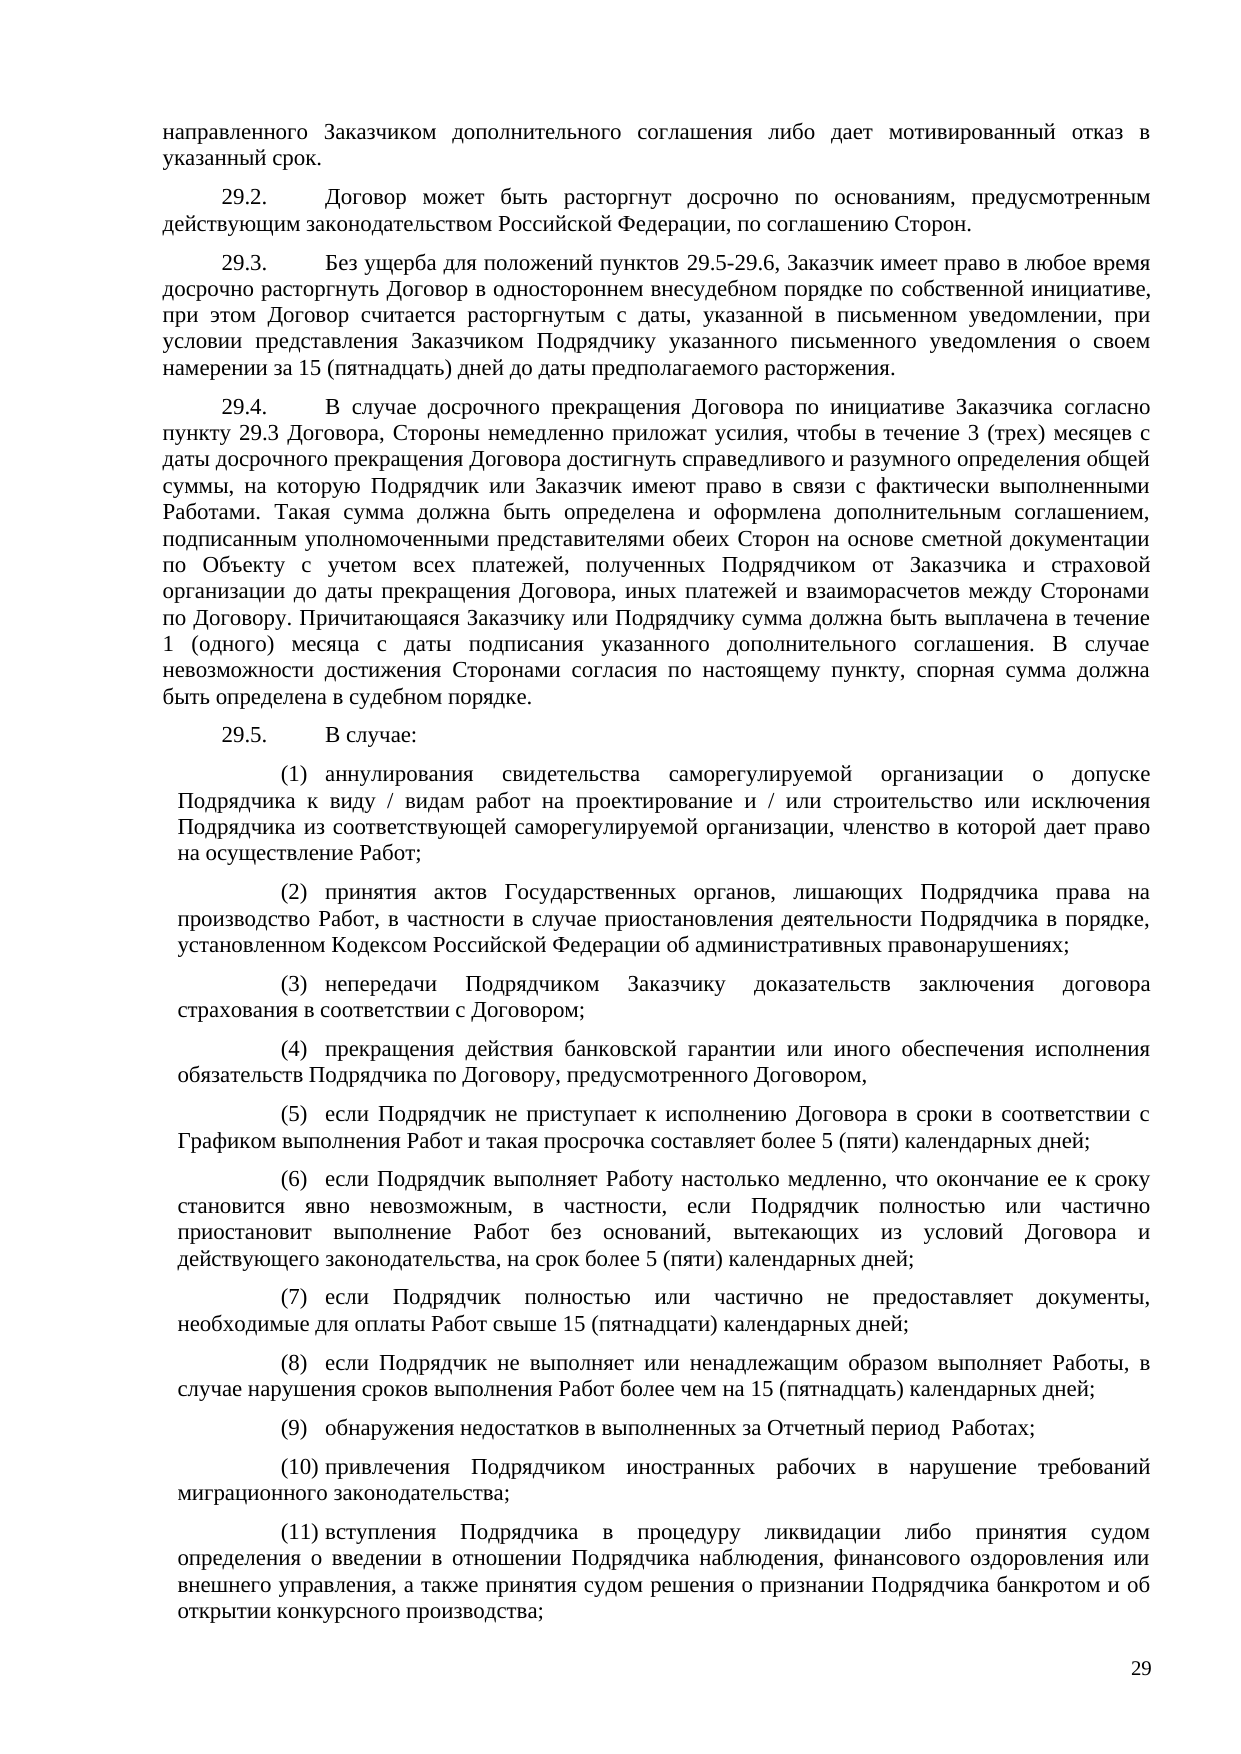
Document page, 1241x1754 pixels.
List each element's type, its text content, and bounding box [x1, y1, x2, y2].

text если Подрядчик не приступает к исполнению Договора в сроки в соответствии с Графиком выполнения Работ и такая просрочка составляет более 5 (пяти) календарных дней; [177, 1100, 1152, 1153]
text если Подрядчик не выполняет или ненадлежащим образом выполняет Работы, в случае нарушения сроков выполнения Работ более чем на 15 (пятнадцать) календарных дней; [177, 1349, 1152, 1401]
text Договор может быть расторгнут досрочно по основаниям, предусмотренным действующим законодательством Российской Федерации, по соглашению Сторон. [162, 183, 1152, 236]
text привлечения Подрядчиком иностранных рабочих в нарушение требований миграционного законодательства; [177, 1453, 1152, 1505]
text В случае: [162, 722, 1152, 748]
text прекращения действия банковской гарантии или иного обеспечения исполнения обязательств Подрядчика по Договору, предусмотренного Договором, [177, 1035, 1152, 1088]
text обнаружения недостатков в выполненных за Отчетный период Работах; [177, 1414, 1152, 1440]
text если Подрядчик выполняет Работу настолько медленно, что окончание ее к сроку становится явно невозможным, в частности, если Подрядчик полностью или частично приостановит выполнение Работ без оснований, вытекающих из условий Договора и действующего законодательства, на срок более 5 (пяти) календарных дней; [177, 1166, 1152, 1271]
text если Подрядчик полностью или частично не предоставляет документы, необходимые для оплаты Работ свыше 15 (пятнадцати) календарных дней; [177, 1283, 1152, 1336]
text Без ущерба для положений пунктов 29.5-29.6, Заказчик имеет право в любое время досрочно расторгнуть Договор в одностороннем внесудебном порядке по собственной инициативе, при этом Договор считается расторгнутым с даты, указанной в письменном уведомлении, при условии представления Заказчиком Подрядчику указанного письменного уведомления о своем намерении за 15 (пятнадцать) дней до даты предполагаемого расторжения. [162, 248, 1152, 380]
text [162, 118, 1152, 171]
text вступления Подрядчика в процедуру ликвидации либо принятия судом определения о введении в отношении Подрядчика наблюдения, финансового оздоровления или внешнего управления, а также принятия судом решения о признании Подрядчика банкротом и об открытии конкурсного производства; [177, 1518, 1152, 1623]
text непередачи Подрядчиком Заказчику доказательств заключения договора страхования в соответствии с Договором; [177, 970, 1152, 1023]
text принятия актов Государственных органов, лишающих Подрядчика права на производство Работ, в частности в случае приостановления деятельности Подрядчика в порядке, установленном Кодексом Российской Федерации об административных правонарушениях; [177, 878, 1152, 957]
text аннулирования свидетельства саморегулируемой организации о допуске Подрядчика к виду / видам работ на проектирование и / или строительство или исключения Подрядчика из соответствующей саморегулируемой организации, членство в которой дает право на осуществление Работ; [177, 760, 1152, 866]
text В случае досрочного прекращения Договора по инициативе Заказчика согласно пункту 29.3 Договора, Стороны немедленно приложат усилия, чтобы в течение 3 (трех) месяцев с даты досрочного прекращения Договора достигнуть справедливого и разумного определения общей суммы, на которую Подрядчик или Заказчик имеют право в связи с фактически выполненными Работами. Такая сумма должна быть определена и оформлена дополнительным соглашением, подписанным уполномоченными представителями обеих Сторон на основе сметной документации по Объекту с учетом всех платежей, полученных Подрядчиком от Заказчика и страховой организации до даты прекращения Договора, иных платежей и взаиморасчетов между Сторонами по Договору. Причитающаяся Заказчику или Подрядчику сумма должна быть выплачена в течение 1 (одного) месяца с даты подписания указанного дополнительного соглашения. В случае невозможности достижения Сторонами согласия по настоящему пункту, спорная сумма должна быть определена в судебном порядке. [162, 393, 1152, 709]
